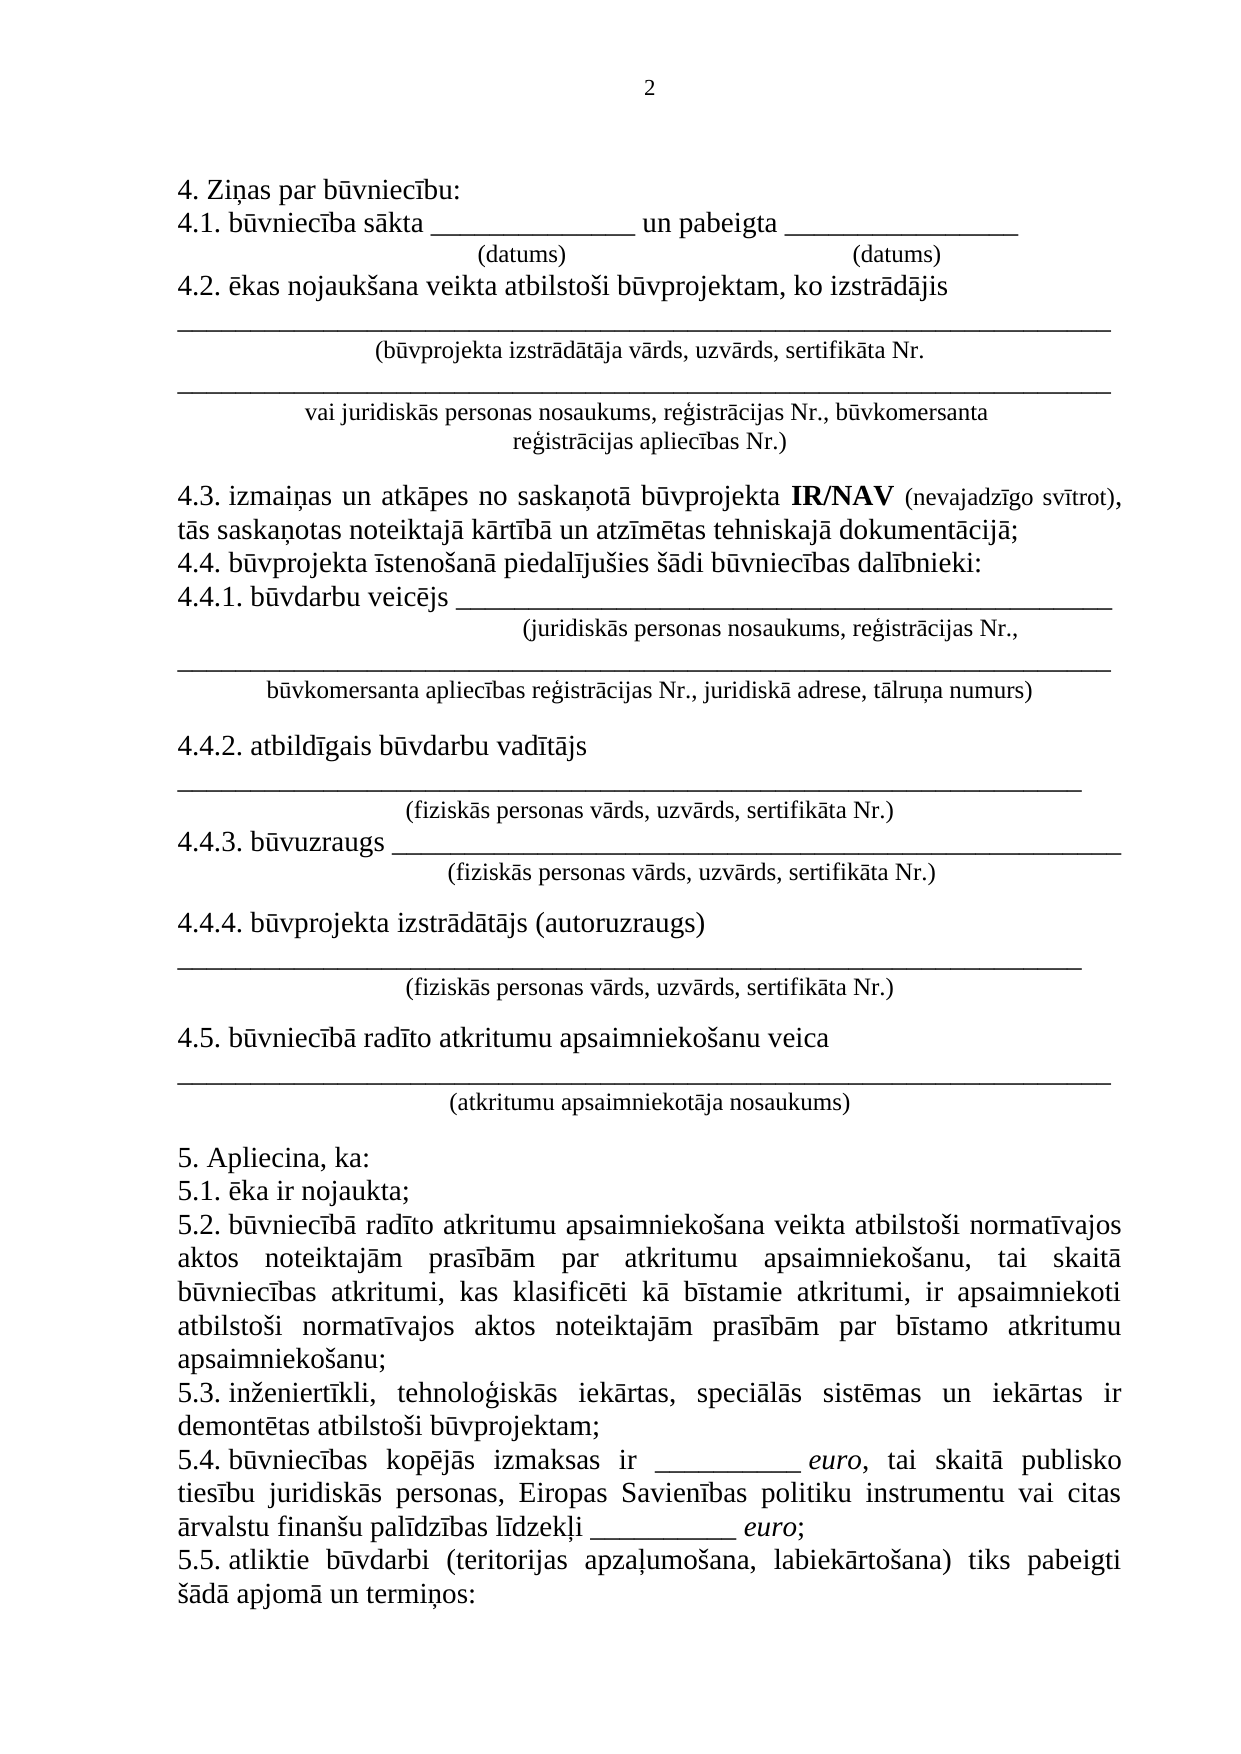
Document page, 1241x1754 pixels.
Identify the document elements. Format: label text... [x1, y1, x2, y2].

text (atkritumu apsaimniekotāja nosaukums) [177, 1087, 1122, 1116]
text 4.4.4. būvprojekta izstrādātājs (autoruzraugs) [177, 905, 1122, 939]
text 4.5. būvniecībā radīto atkritumu apsaimniekošanu veica [177, 1020, 1122, 1054]
text 5.2. būvniecībā radīto atkritumu apsaimniekošana veikta atbilstoši normatīvajos aktos noteiktajām prasībām par atkritumu apsaimniekošanu, tai skaitā būvniecības atkritumi, kas klasificēti kā bīstamie atkritumi, ir apsaimniekoti atbilstoši normatīvajos aktos noteiktajām prasībām par bīstamo atkritumu apsaimniekošanu; [177, 1207, 1122, 1375]
text (fiziskās personas vārds, uzvārds, sertifikāta Nr.) [177, 972, 1122, 1001]
text (fiziskās personas vārds, uzvārds, sertifikāta Nr.) [177, 857, 1122, 886]
text ________________________________________________________________ [177, 1054, 1122, 1087]
text (būvprojekta izstrādātāja vārds, uzvārds, sertifikāta Nr. [177, 335, 1122, 363]
text 4.4. būvprojekta īstenošanā piedalījušies šādi būvniecības dalībnieki: [177, 546, 1122, 579]
text 4.4.3. būvuzraugs __________________________________________________ [177, 824, 1122, 857]
text 4.1. būvniecība sākta ______________ un pabeigta ________________ [177, 205, 1122, 239]
text 4. Ziņas par būvniecību: [177, 172, 1122, 205]
text 4.4.1. būvdarbu veicējs _____________________________________________ [177, 579, 1122, 613]
text (fiziskās personas vārds, uzvārds, sertifikāta Nr.) [177, 795, 1122, 824]
text 5. Apliecina, ka: [177, 1140, 1122, 1173]
text 4.2. ēkas nojaukšana veikta atbilstoši būvprojektam, ko izstrādājis ________________________________________________________________ [177, 268, 1122, 335]
text ______________________________________________________________ [177, 761, 1122, 795]
text būvkomersanta apliecības reģistrācijas Nr., juridiskā adrese, tālruņa numurs) [177, 675, 1122, 704]
text ______________________________________________________________ [177, 939, 1122, 972]
text 5.3. inženiertīkli, tehnoloģiskās iekārtas, speciālās sistēmas un iekārtas ir demontētas atbilstoši būvprojektam; [177, 1375, 1122, 1442]
text 5.5. atliktie būvdarbi (teritorijas apzaļumošana, labiekārtošana) tiks pabeigti šādā apjomā un termiņos: [177, 1542, 1122, 1609]
text ________________________________________________________________ [177, 363, 1122, 397]
text 5.1. ēka ir nojaukta; [177, 1173, 1122, 1207]
text 4.4.2. atbildīgais būvdarbu vadītājs [177, 728, 1122, 761]
text ________________________________________________________________ [177, 641, 1122, 675]
text vai juridiskās personas nosaukums, reģistrācijas Nr., būvkomersanta reģistrācijas apliecības Nr.) [177, 397, 1122, 454]
text 4.3. izmaiņas un atkāpes no saskaņotā būvprojekta IR/NAV (nevajadzīgo svītrot), tās saskaņotas noteiktajā kārtībā un atzīmētas tehniskajā dokumentācijā; [177, 478, 1122, 546]
text 5.4. būvniecības kopējās izmaksas ir __________ euro, tai skaitā publisko tiesību juridiskās personas, Eiropas Savienības politiku instrumentu vai citas ārvalstu finanšu palīdzības līdzekļi __________ euro; [177, 1442, 1122, 1542]
text (datums) (datums) [402, 239, 1122, 268]
text (juridiskās personas nosaukums, reģistrācijas Nr., [177, 613, 1122, 641]
